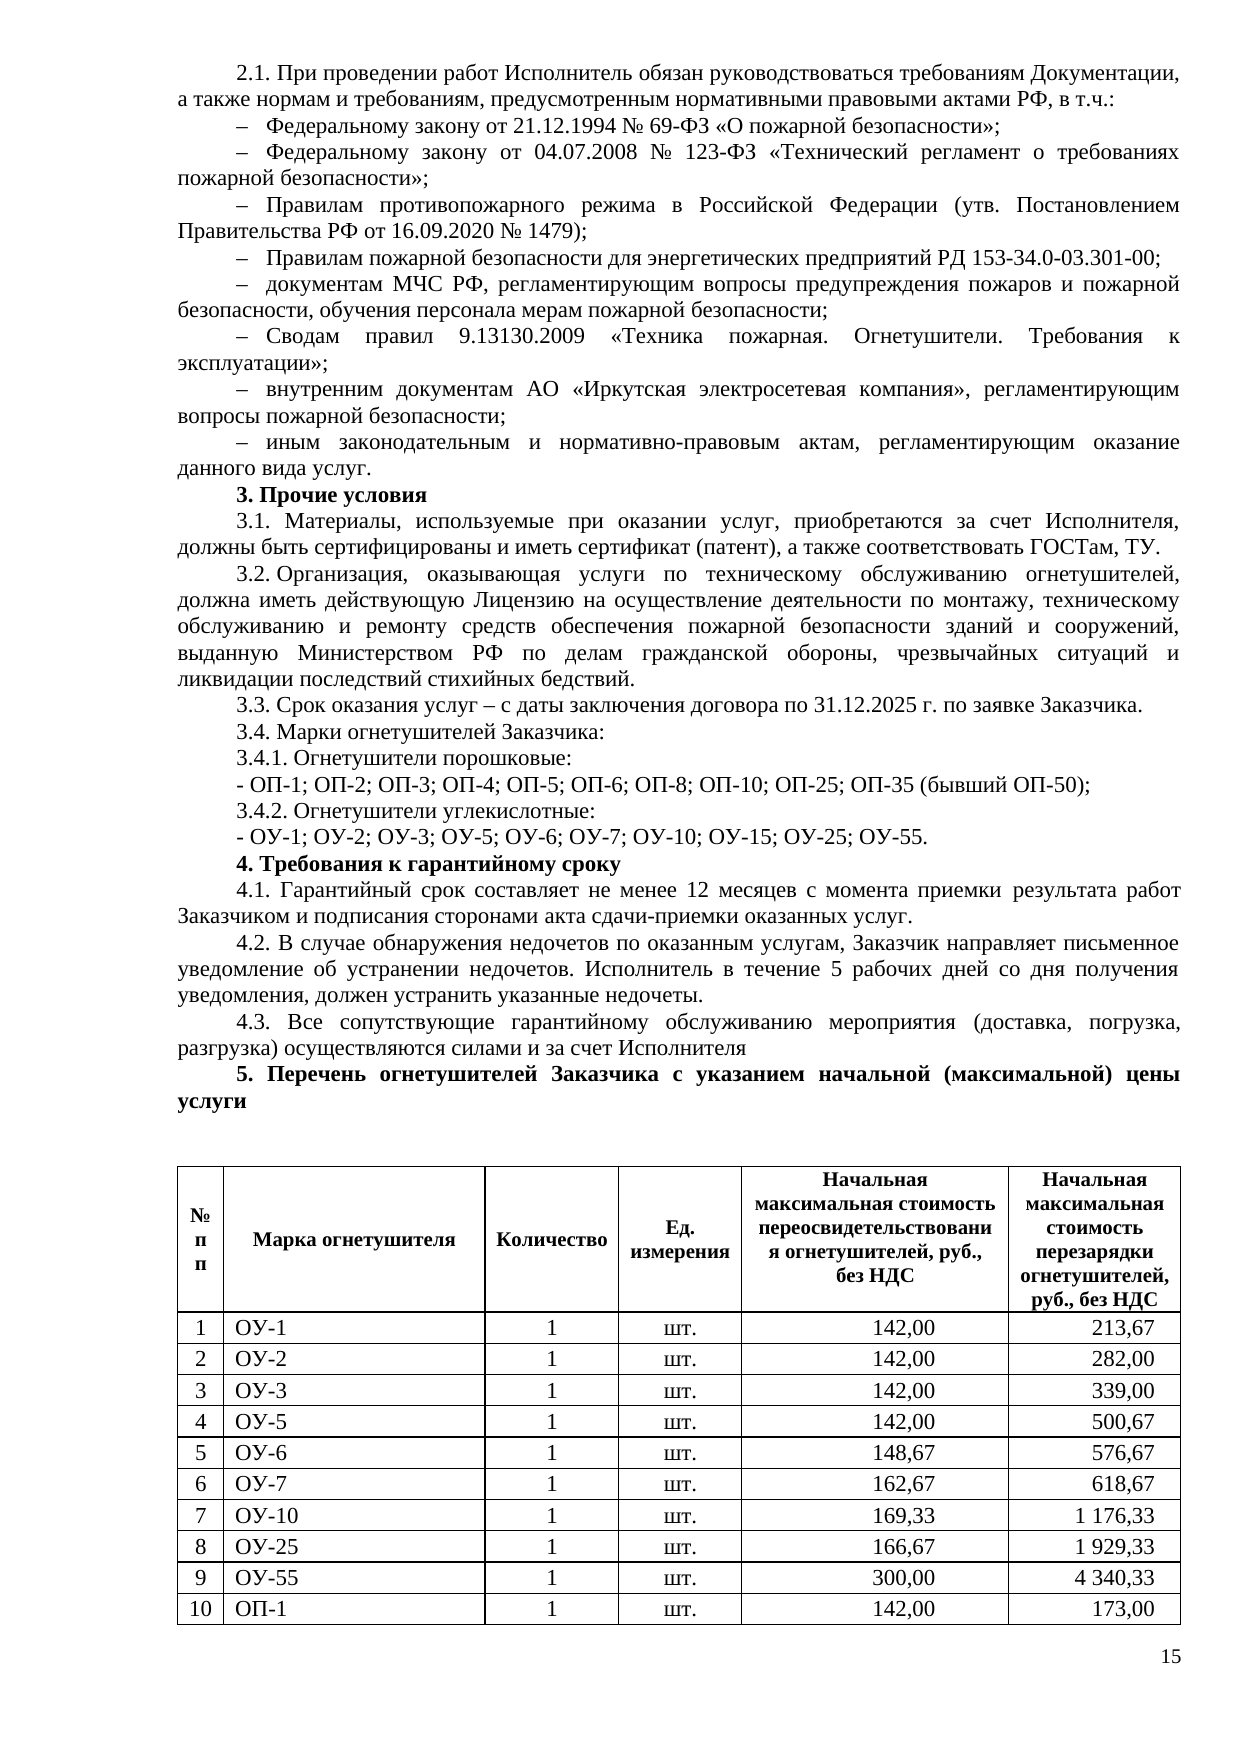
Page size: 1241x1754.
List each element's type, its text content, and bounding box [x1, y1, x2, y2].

text 3.2. Организация, оказывающая услуги по техническому обслуживанию огнетушителей, должна иметь действующую Лицензию на осуществление деятельности по монтажу, техническому обслуживанию и ремонту средств обеспечения пожарной безопасности зданий и сооружений, выданную Министерством РФ по делам гражданской обороны, чрезвычайных ситуаций и ликвидации последствий стихийных бедствий. [177, 560, 1181, 692]
table_cell 1 [486, 1563, 618, 1593]
table_cell 282,00 [1009, 1344, 1180, 1374]
table_cell шт. [619, 1313, 741, 1343]
table_cell 300,00 [742, 1563, 1008, 1593]
table_cell 7 [178, 1500, 223, 1530]
table_cell 2 [178, 1344, 223, 1374]
table_cell ОУ-25 [224, 1531, 484, 1561]
table_cell 500,67 [1009, 1406, 1180, 1436]
table_cell 213,67 [1009, 1313, 1180, 1343]
table_header Количество [486, 1167, 618, 1311]
table_cell ОУ-6 [224, 1438, 484, 1468]
table_cell 10 [178, 1594, 223, 1624]
table_cell ОУ-3 [224, 1375, 484, 1405]
table_cell 142,00 [742, 1313, 1008, 1343]
table_cell 1 [486, 1500, 618, 1530]
text – Сводам правил 9.13130.2009 «Техника пожарная. Огнетушители. Требования к эксплуатации»; [177, 323, 1181, 375]
table_cell 142,00 [742, 1344, 1008, 1374]
text - ОУ-1; ОУ-2; ОУ-3; ОУ-5; ОУ-6; ОУ-7; ОУ-10; ОУ-15; ОУ-25; ОУ-55. [177, 823, 1181, 850]
table_cell 576,67 [1009, 1438, 1180, 1468]
table_cell 142,00 [742, 1375, 1008, 1405]
table_cell шт. [619, 1375, 741, 1405]
table_header № пп [178, 1167, 223, 1311]
text – Федеральному закону от 04.07.2008 № 123-ФЗ «Технический регламент о требованиях пожарной безопасности»; [177, 138, 1181, 191]
text – внутренним документам АО «Иркутская электросетевая компания», регламентирующим вопросы пожарной безопасности; [177, 375, 1181, 428]
text – документам МЧС РФ, регламентирующим вопросы предупреждения пожаров и пожарной безопасности, обучения персонала мерам пожарной безопасности; [177, 270, 1181, 323]
text – Правилам пожарной безопасности для энергетических предприятий РД 153-34.0-03.301-00; [177, 243, 1181, 270]
table_cell 1 [486, 1406, 618, 1436]
table_cell 4 340,33 [1009, 1563, 1180, 1593]
table_cell ОУ-7 [224, 1469, 484, 1499]
text 3. Прочие условия [177, 481, 1181, 507]
table_cell 148,67 [742, 1438, 1008, 1468]
table_cell 142,00 [742, 1594, 1008, 1624]
text 4. Требования к гарантийному сроку [177, 850, 1181, 876]
table_cell шт. [619, 1500, 741, 1530]
text 3.4.1. Огнетушители порошковые: [177, 744, 1181, 771]
table_cell 618,67 [1009, 1469, 1180, 1499]
table_cell ОУ-55 [224, 1563, 484, 1593]
table_cell 9 [178, 1563, 223, 1593]
table_cell шт. [619, 1469, 741, 1499]
text 2.1. При проведении работ Исполнитель обязан руководствоваться требованиям Документации, а также нормам и требованиям, предусмотренным нормативными правовыми актами РФ, в т.ч.: [177, 59, 1181, 112]
table_cell 1 [178, 1313, 223, 1343]
text 3.1. Материалы, используемые при оказании услуг, приобретаются за счет Исполнителя, должны быть сертифицированы и иметь сертификат (патент), а также соответствовать ГОСТам, ТУ. [177, 507, 1181, 560]
table_cell 166,67 [742, 1531, 1008, 1561]
table_cell 339,00 [1009, 1375, 1180, 1405]
table_cell ОП-1 [224, 1594, 484, 1624]
text – иным законодательным и нормативно-правовым актам, регламентирующим оказание данного вида услуг. [177, 428, 1181, 481]
table_cell ОУ-5 [224, 1406, 484, 1436]
table_header Начальная максимальная стоимость перезарядки огнетушителей, руб., без НДС [1009, 1167, 1180, 1311]
table_cell 1 [486, 1438, 618, 1468]
text 4.3. Все сопутствующие гарантийному обслуживанию мероприятия (доставка, погрузка, разгрузка) осуществляются силами и за счет Исполнителя [177, 1008, 1181, 1061]
table_cell ОУ-10 [224, 1500, 484, 1530]
table_cell шт. [619, 1438, 741, 1468]
table_cell 8 [178, 1531, 223, 1561]
table_cell 1 [486, 1344, 618, 1374]
table_cell ОУ-2 [224, 1344, 484, 1374]
table_cell 1 176,33 [1009, 1500, 1180, 1530]
text 3.3. Срок оказания услуг – с даты заключения договора по 31.12.2025 г. по заявке Заказчика. [177, 692, 1181, 718]
table_header Ед. измерения [619, 1167, 741, 1311]
table_cell 1 [486, 1531, 618, 1561]
text 4.1. Гарантийный срок составляет не менее 12 месяцев с момента приемки результата работ Заказчиком и подписания сторонами акта сдачи-приемки оказанных услуг. [177, 876, 1181, 929]
table_cell 1 [486, 1594, 618, 1624]
table_cell 5 [178, 1438, 223, 1468]
table_cell 169,33 [742, 1500, 1008, 1530]
table_cell шт. [619, 1594, 741, 1624]
table_cell 4 [178, 1406, 223, 1436]
text 4.2. В случае обнаружения недочетов по оказанным услугам, Заказчик направляет письменное уведомление об устранении недочетов. Исполнитель в течение 5 рабочих дней со дня получения уведомления, должен устранить указанные недочеты. [177, 929, 1181, 1008]
table_cell 1 929,33 [1009, 1531, 1180, 1561]
text 3.4. Марки огнетушителей Заказчика: [177, 718, 1181, 744]
text - ОП-1; ОП-2; ОП-3; ОП-4; ОП-5; ОП-6; ОП-8; ОП-10; ОП-25; ОП-35 (бывший ОП-50); [177, 771, 1181, 797]
table_header Начальная максимальная стоимость переосвидетельствования огнетушителей, руб., без НДС [742, 1167, 1008, 1311]
table_cell шт. [619, 1406, 741, 1436]
table_cell 162,67 [742, 1469, 1008, 1499]
table_cell 142,00 [742, 1406, 1008, 1436]
table_cell 6 [178, 1469, 223, 1499]
table_header Марка огнетушителя [224, 1167, 484, 1311]
table_cell 1 [486, 1469, 618, 1499]
text 3.4.2. Огнетушители углекислотные: [177, 797, 1181, 823]
text – Федеральному закону от 21.12.1994 № 69-ФЗ «О пожарной безопасности»; [177, 112, 1181, 138]
table_cell 173,00 [1009, 1594, 1180, 1624]
table_cell ОУ-1 [224, 1313, 484, 1343]
table_cell шт. [619, 1344, 741, 1374]
table_cell 3 [178, 1375, 223, 1405]
text – Правилам противопожарного режима в Российской Федерации (утв. Постановлением Правительства РФ от 16.09.2020 № 1479); [177, 191, 1181, 243]
text 5. Перечень огнетушителей Заказчика с указанием начальной (максимальной) цены услуги [177, 1061, 1181, 1113]
table_cell шт. [619, 1563, 741, 1593]
table_cell 1 [486, 1375, 618, 1405]
table_cell шт. [619, 1531, 741, 1561]
table_cell 1 [486, 1313, 618, 1343]
